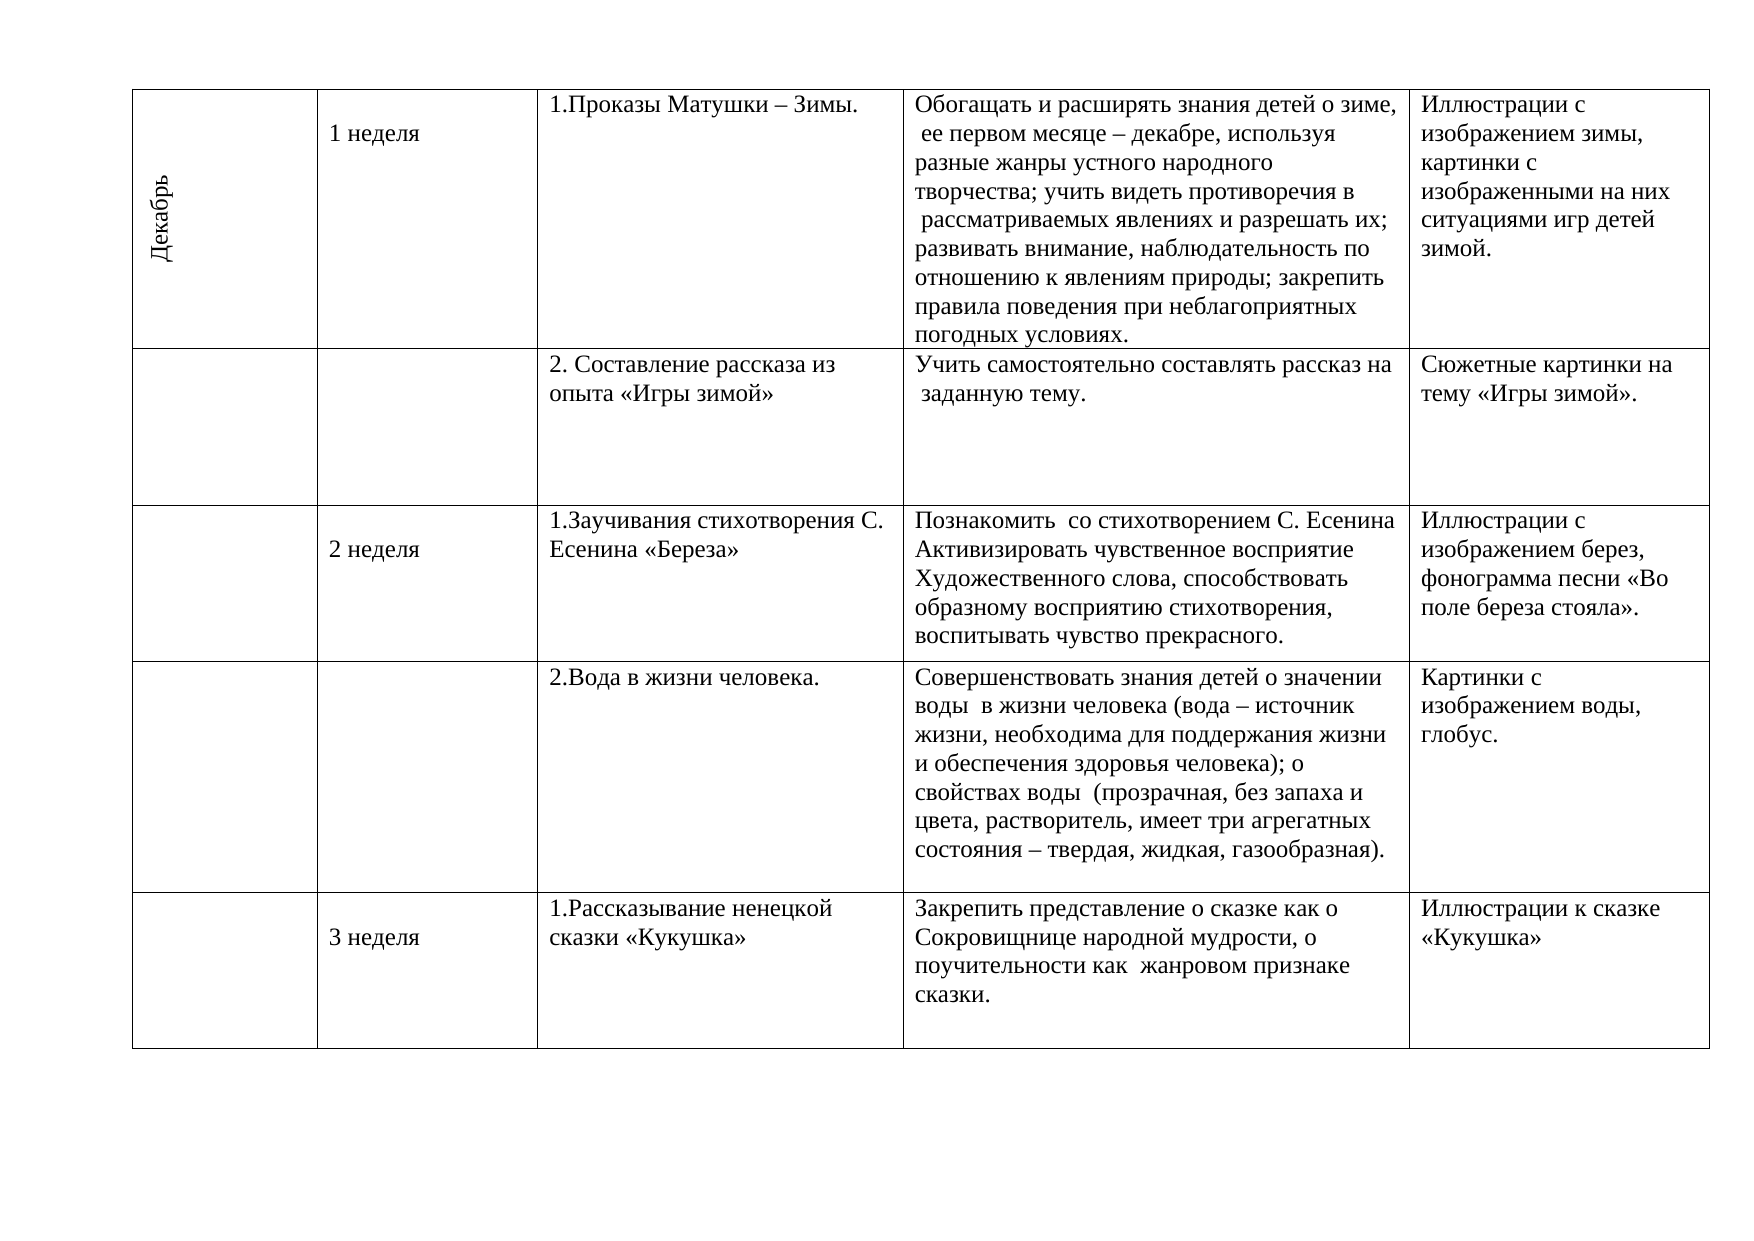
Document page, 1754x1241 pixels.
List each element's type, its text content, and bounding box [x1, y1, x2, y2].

table_cell [318, 662, 537, 892]
table_cell Обогащать и расширять знания детей о зиме, ее первом месяце – декабре, используя разные жанры устного народного творчества; учить видеть противоречия в рассматриваемых явлениях и разрешать их; развивать внимание, наблюдательность по отношению к явлениям природы; закрепить правила поведения при неблагоприятных погодных условиях. [904, 90, 1409, 348]
table_cell 3 неделя [318, 893, 537, 1048]
table_cell [318, 349, 537, 504]
table_cell 2 неделя [318, 506, 537, 661]
table_cell Иллюстрации с изображением берез, фонограмма песни «Во поле береза стояла». [1410, 506, 1709, 661]
table_cell [133, 893, 317, 1048]
table_cell 2. Составление рассказа из опыта «Игры зимой» [538, 349, 903, 504]
table_cell Совершенствовать знания детей о значении воды в жизни человека (вода – источник жизни, необходима для поддержания жизни и обеспечения здоровья человека); о свойствах воды (прозрачная, без запаха и цвета, растворитель, имеет три агрегатных состояния – твердая, жидкая, газообразная). [904, 662, 1409, 892]
table_cell 1 неделя [318, 90, 537, 348]
table_cell 2.Вода в жизни человека. [538, 662, 903, 892]
table_cell 1.Проказы Матушки – Зимы. [538, 90, 903, 348]
table_cell Учить самостоятельно составлять рассказ на заданную тему. [904, 349, 1409, 504]
table_cell Иллюстрации к сказке «Кукушка» [1410, 893, 1709, 1048]
table_cell Закрепить представление о сказке как о Сокровищнице народной мудрости, о поучительности как жанровом признаке сказки. [904, 893, 1409, 1048]
table_cell Декабрь [133, 90, 317, 348]
table_cell [133, 662, 317, 892]
table_cell [133, 506, 317, 661]
table_cell Сюжетные картинки на тему «Игры зимой». [1410, 349, 1709, 504]
table_cell Картинки с изображением воды, глобус. [1410, 662, 1709, 892]
table_cell [133, 349, 317, 504]
table_cell 1.Заучивания стихотворения С. Есенина «Береза» [538, 506, 903, 661]
table_cell 1.Рассказывание ненецкой сказки «Кукушка» [538, 893, 903, 1048]
table_cell Познакомить со стихотворением С. Есенина Активизировать чувственное восприятие Художественного слова, способствовать образному восприятию стихотворения, воспитывать чувство прекрасного. [904, 506, 1409, 661]
table_cell Иллюстрации с изображением зимы, картинки с изображенными на них ситуациями игр детей зимой. [1410, 90, 1709, 348]
